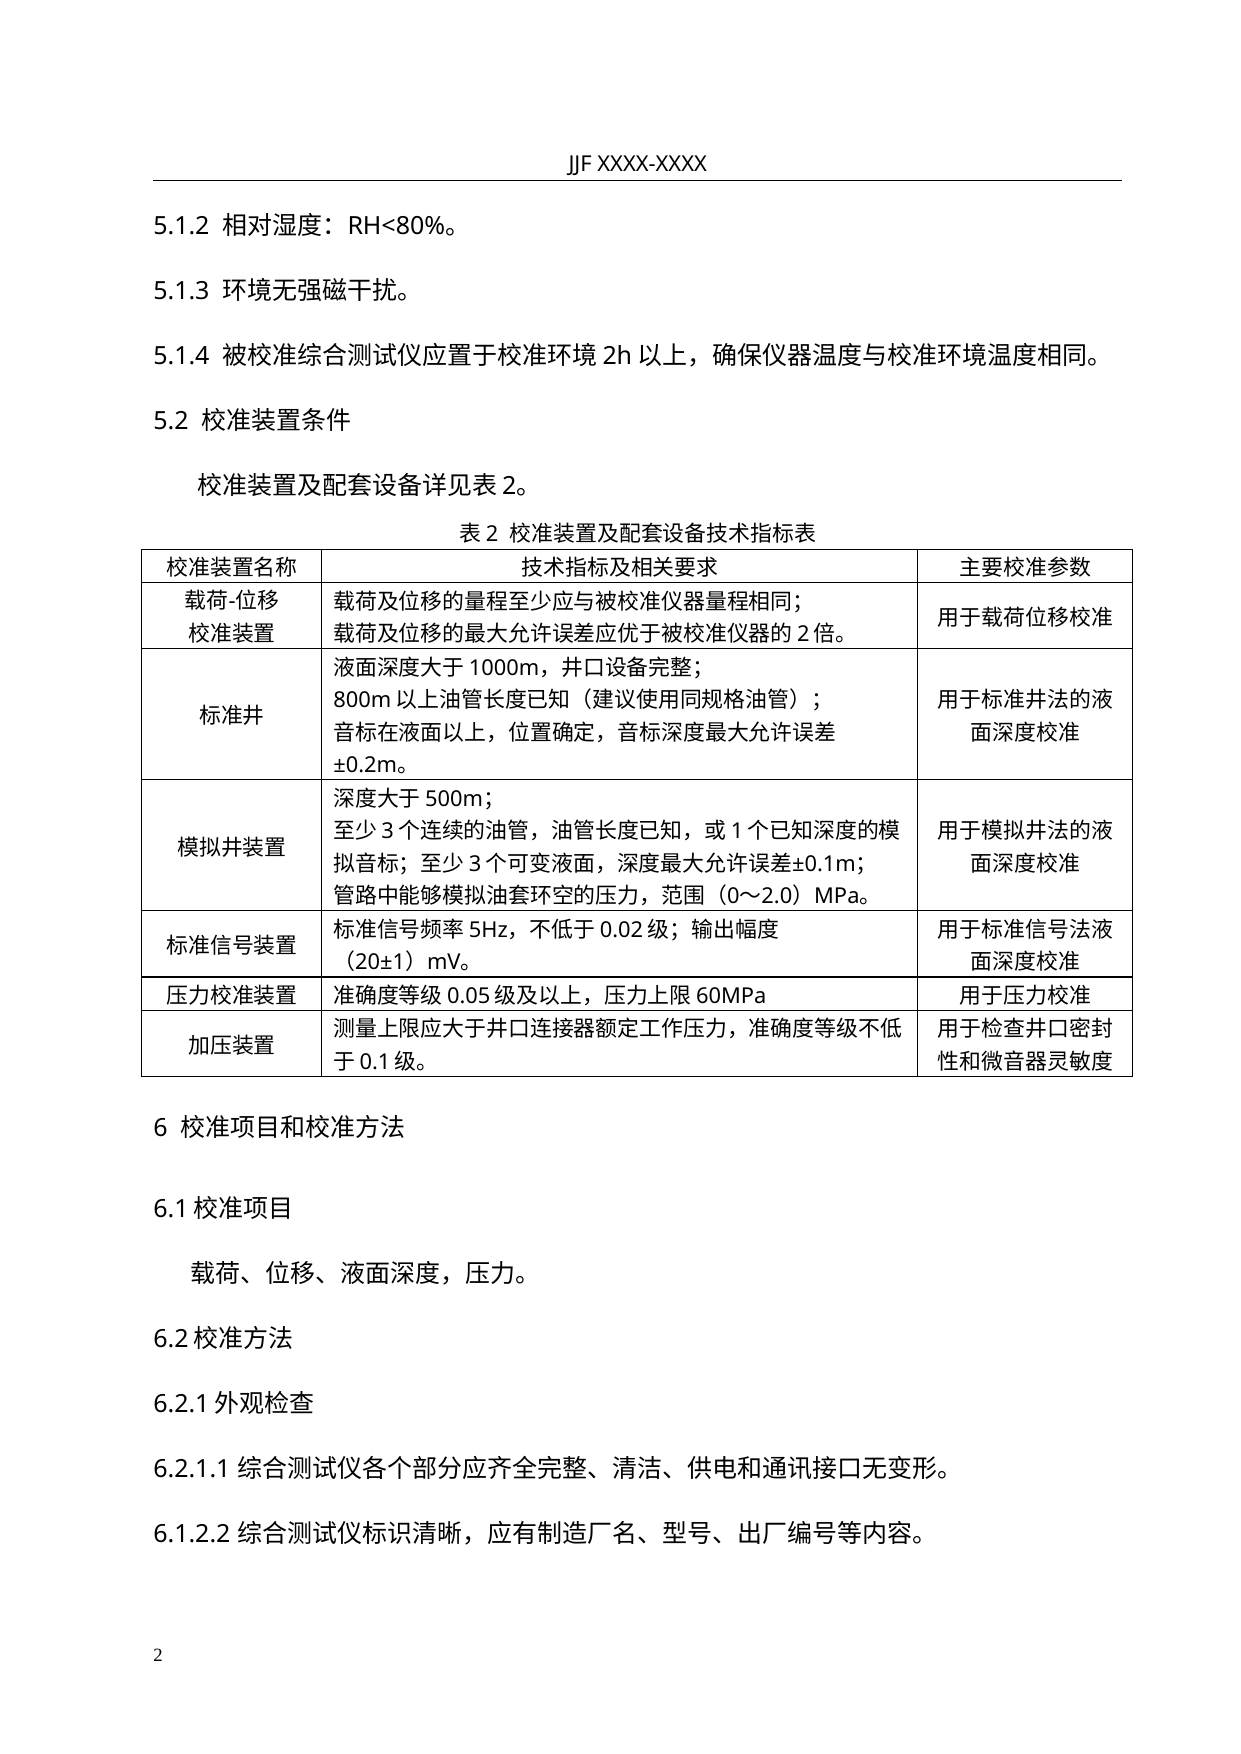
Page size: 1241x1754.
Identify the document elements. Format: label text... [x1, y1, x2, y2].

list 6.2校准方法 [153, 1304, 1122, 1369]
list 5.1.3 环境无强磁干扰。 [153, 256, 1122, 321]
list 表2 校准装置及配套设备技术指标表 [153, 516, 1122, 549]
list 6 校准项目和校准方法 [153, 1093, 1122, 1158]
table_header 校准装置名称 [142, 550, 321, 582]
table_cell 用于标准井法的液面深度校准 [918, 649, 1132, 779]
table_cell 压力校准装置 [142, 978, 321, 1010]
table_cell 测量上限应大于井口连接器额定工作压力，准确度等级不低于0.1级。 [322, 1011, 917, 1076]
list 5.2 校准装置条件 [153, 386, 1122, 451]
list 6.2.1.1 综合测试仪各个部分应齐全完整、清洁、供电和通讯接口无变形。 [153, 1434, 1122, 1499]
table_cell 标准信号装置 [142, 911, 321, 976]
table_cell 准确度等级0.05级及以上，压力上限60MPa [322, 978, 917, 1010]
table_cell 模拟井装置 [142, 780, 321, 910]
table_header 主要校准参数 [918, 550, 1132, 582]
table_cell 用于标准信号法液面深度校准 [918, 911, 1132, 976]
table_cell 标准信号频率5Hz，不低于0.02级；输出幅度（20±1）mV。 [322, 911, 917, 976]
list 6.2.1外观检查 [153, 1369, 1122, 1434]
list 5.1.2 相对湿度：RH<80%。 [153, 191, 1122, 256]
table_header 技术指标及相关要求 [322, 550, 917, 582]
table_cell 用于检查井口密封性和微音器灵敏度 [918, 1011, 1132, 1076]
list 载荷、位移、液面深度，压力。 [153, 1239, 1122, 1304]
table_cell 载荷-位移 校准装置 [142, 583, 321, 648]
list 6.1校准项目 [153, 1174, 1122, 1239]
table_cell 深度大于500m； 至少3个连续的油管，油管长度已知，或1个已知深度的模拟音标；至少3个可变液面，深度最大允许误差±0.1m； 管路中能够模拟油套环空的压力，范围（0～2.0）MPa。 [322, 780, 917, 910]
table_cell 用于压力校准 [918, 978, 1132, 1010]
table_cell 用于模拟井法的液面深度校准 [918, 780, 1132, 910]
table_cell 标准井 [142, 649, 321, 779]
text 校准装置及配套设备详见表2。 [153, 451, 1122, 516]
table_cell 载荷及位移的量程至少应与被校准仪器量程相同； 载荷及位移的最大允许误差应优于被校准仪器的2倍。 [322, 583, 917, 648]
list 5.1.4 被校准综合测试仪应置于校准环境2h以上，确保仪器温度与校准环境温度相同。 [153, 321, 1122, 386]
table_cell 用于载荷位移校准 [918, 583, 1132, 648]
list 6.1.2.2 综合测试仪标识清晰，应有制造厂名、型号、出厂编号等内容。 [153, 1499, 1122, 1564]
table_cell 液面深度大于1000m，井口设备完整； 800m以上油管长度已知（建议使用同规格油管）； 音标在液面以上，位置确定，音标深度最大允许误差±0.2m。 [322, 649, 917, 779]
table_cell 加压装置 [142, 1011, 321, 1076]
